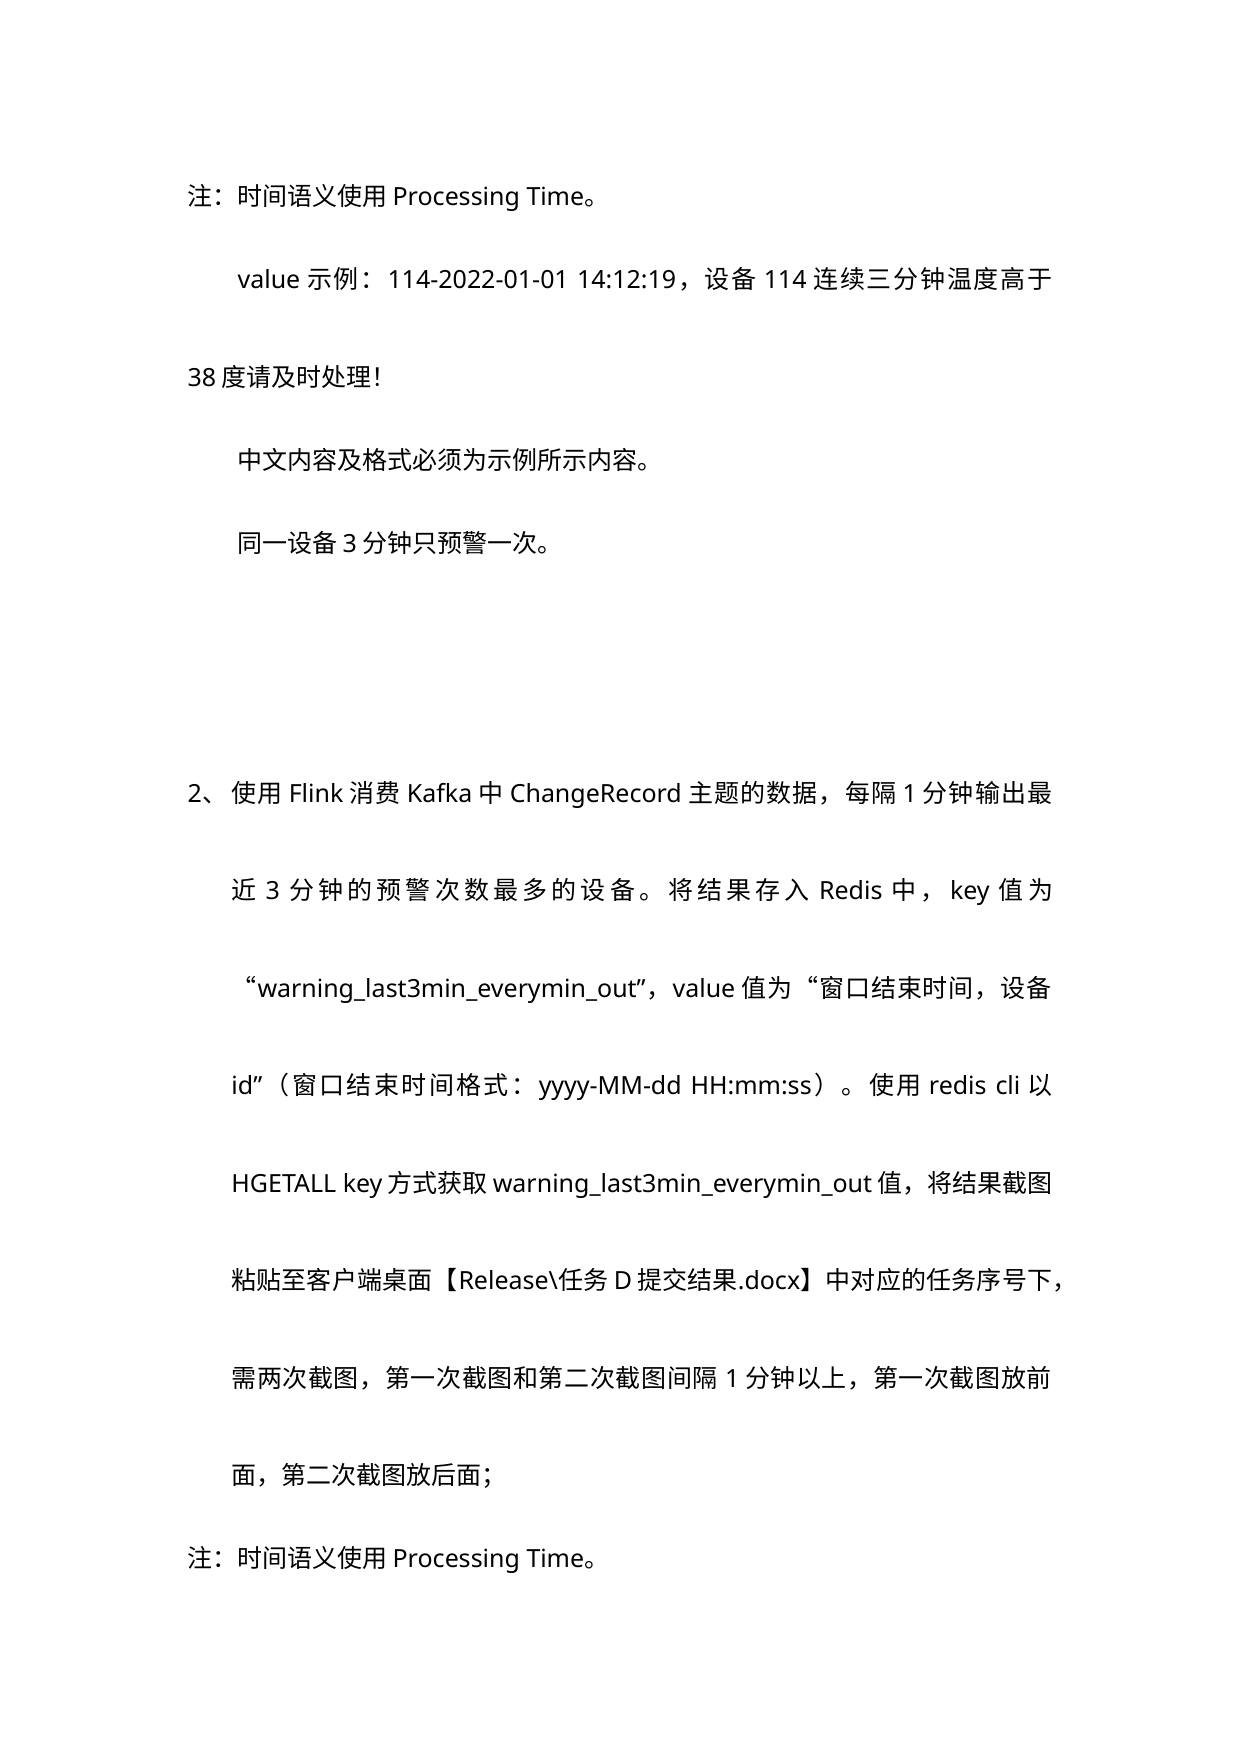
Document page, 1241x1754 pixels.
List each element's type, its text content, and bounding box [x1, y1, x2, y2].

list 使用Flink消费Kafka中ChangeRecord主题的数据，每隔1分钟输出最近3分钟的预警次数最多的设备。将结果存入Redis中，key值为“warning_last3min_everymin_out”，value值为“窗口结束时间，设备id”（窗口结束时间格式：yyyy-MM-dd HH:mm:ss）。使用redis cli以HGETALL key方式获取warning_last3min_everymin_out值，将结果截图粘贴至客户端桌面【Release\任务D提交结果.docx】中对应的任务序号下，需两次截图，第一次截图和第二次截图间隔1分钟以上，第一次截图放前面，第二次截图放后面； [187, 759, 1053, 1506]
text 注：时间语义使用Processing Time。 [187, 162, 1053, 227]
text value示例：114-2022-01-01 14:12:19，设备114连续三分钟温度高于38度请及时处理！ [187, 245, 1053, 408]
text 注：时间语义使用Processing Time。 [187, 1524, 1053, 1589]
text 中文内容及格式必须为示例所示内容。 [187, 426, 1053, 491]
text 同一设备3分钟只预警一次。 [187, 509, 1053, 574]
